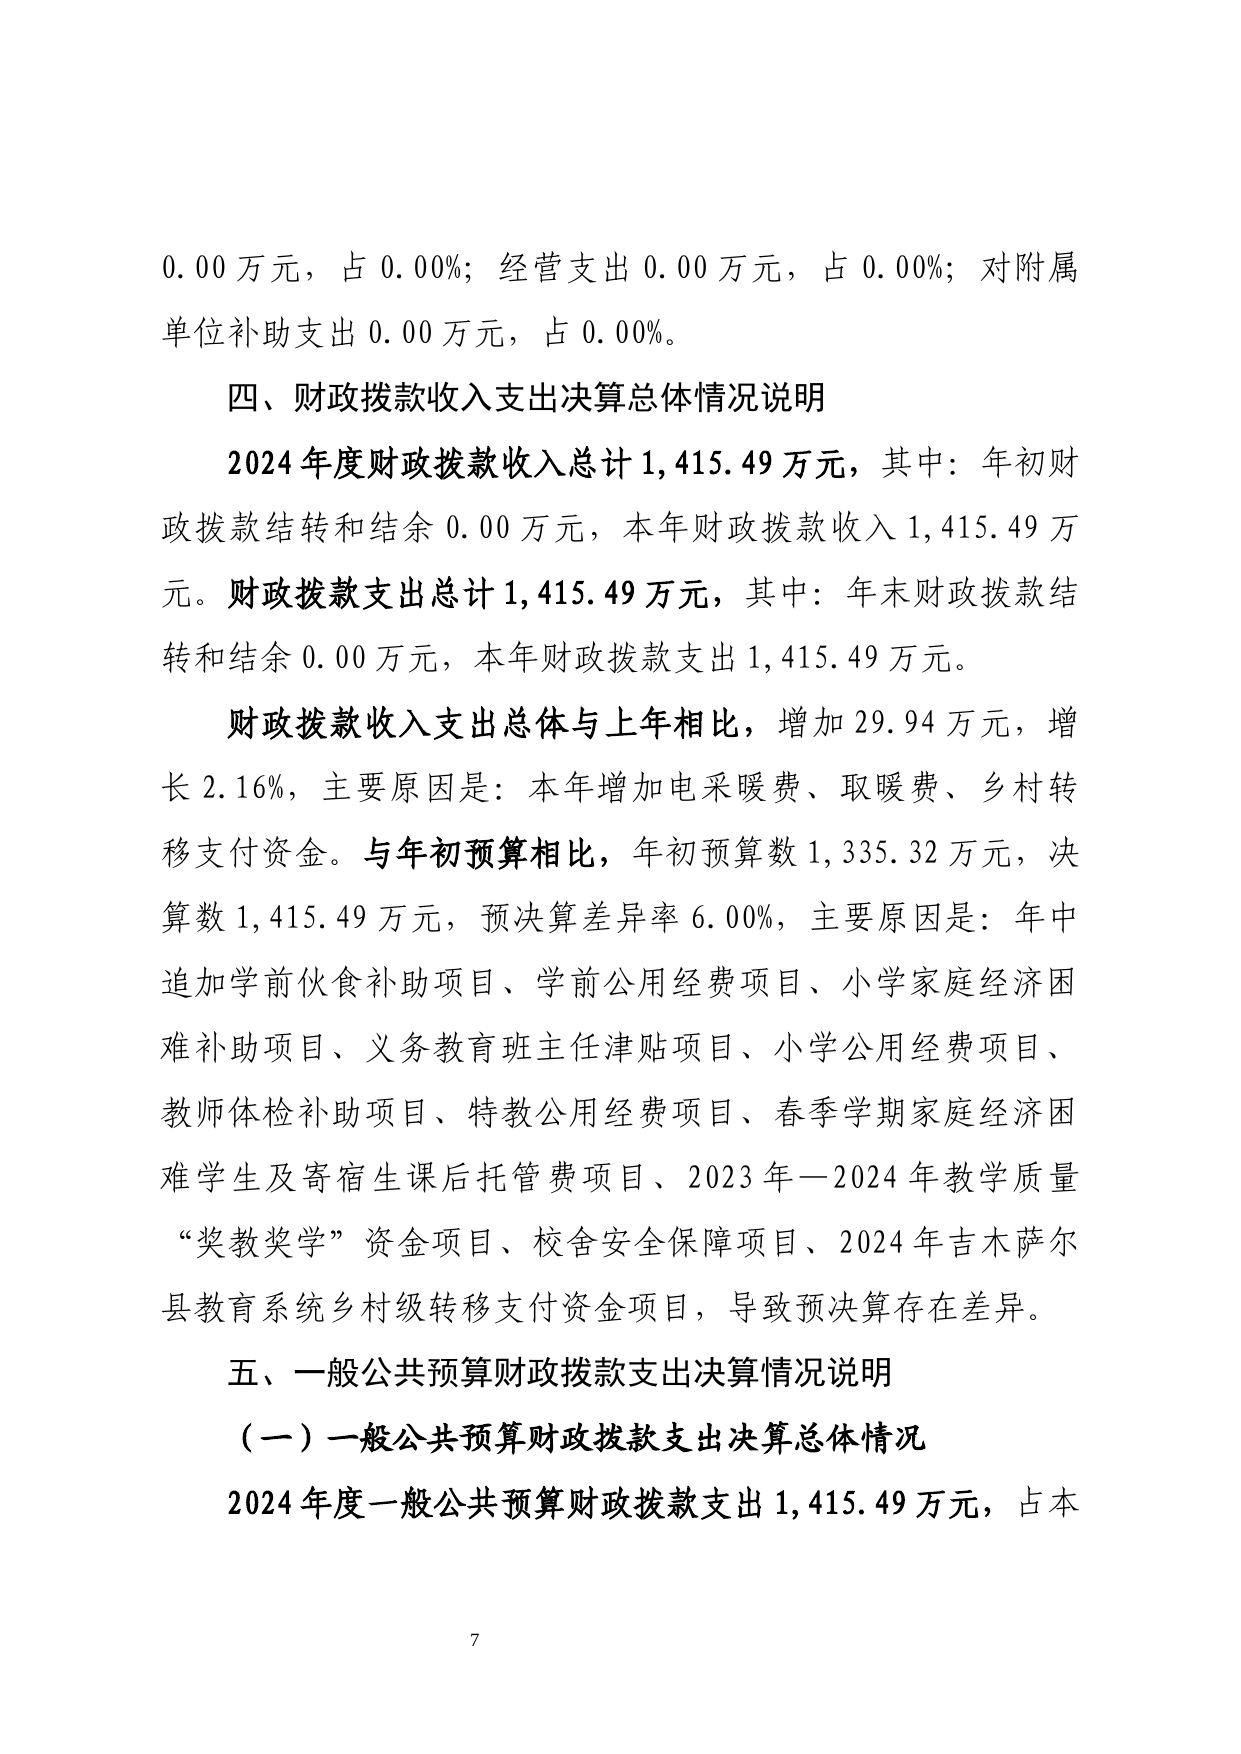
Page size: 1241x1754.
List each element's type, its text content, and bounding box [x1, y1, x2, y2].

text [159, 1468, 1081, 1533]
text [159, 233, 1081, 363]
text （一）一般公共预算财政拨款支出决算总体情况 [159, 1403, 1081, 1468]
text 2024年度财政拨款收入总计1,415.49万元，其中：年初财政拨款结转和结余0.00万元，本年财政拨款收入1,415.49万元。财政拨款支出总计1,415.49万元，其中：年末财政拨款结转和结余0.00万元，本年财政拨款支出1,415.49万元。 [159, 428, 1081, 688]
text 四、财政拨款收入支出决算总体情况说明 [159, 363, 1081, 428]
text 财政拨款收入支出总体与上年相比，增加29.94万元，增长2.16%，主要原因是：本年增加电采暖费、取暖费、乡村转移支付资金。与年初预算相比，年初预算数1,335.32万元，决算数1,415.49万元，预决算差异率6.00%，主要原因是：年中追加学前伙食补助项目、学前公用经费项目、小学家庭经济困难补助项目、义务教育班主任津贴项目、小学公用经费项目、教师体检补助项目、特教公用经费项目、春季学期家庭经济困难学生及寄宿生课后托管费项目、2023年—2024年教学质量“奖教奖学”资金项目、校舍安全保障项目、2024年吉木萨尔县教育系统乡村级转移支付资金项目，导致预决算存在差异。 [159, 688, 1081, 1338]
text 五、一般公共预算财政拨款支出决算情况说明 [159, 1338, 1081, 1403]
